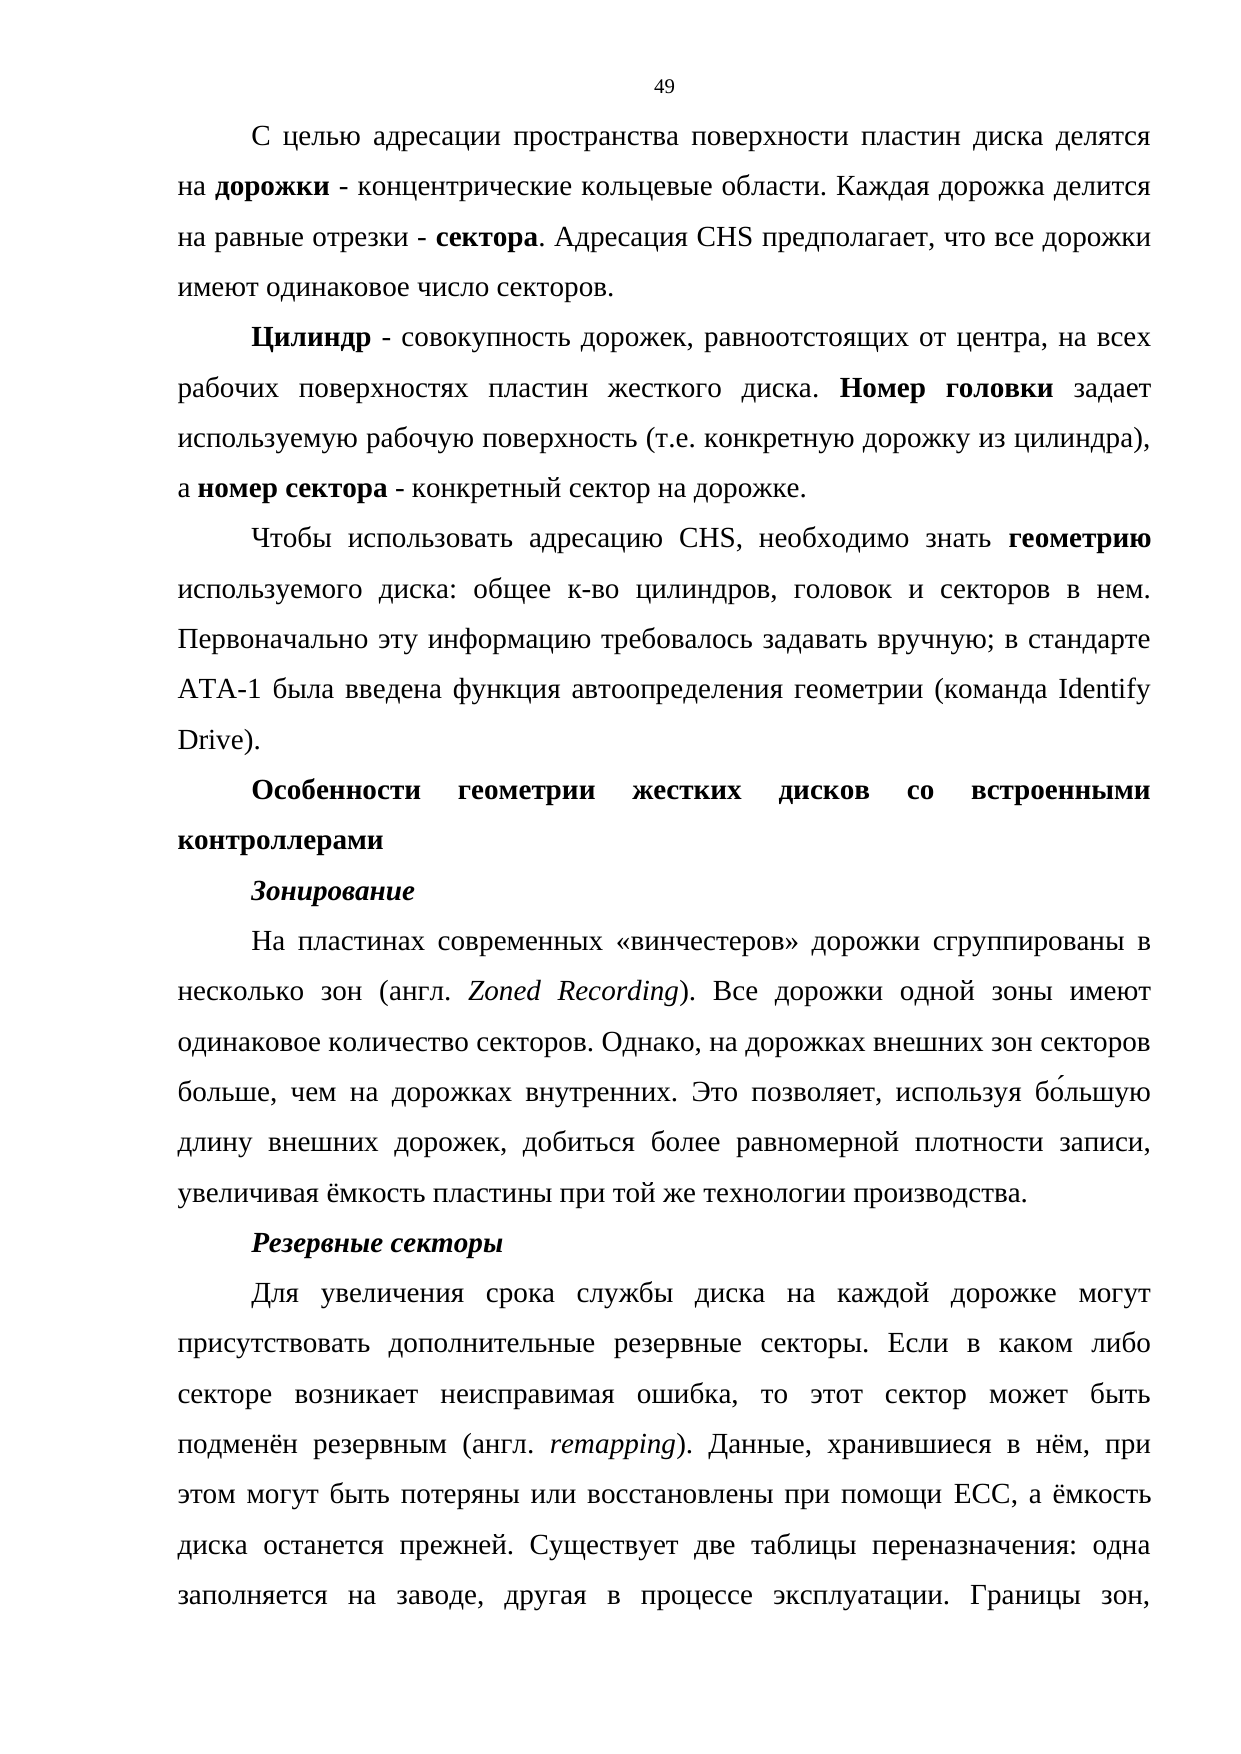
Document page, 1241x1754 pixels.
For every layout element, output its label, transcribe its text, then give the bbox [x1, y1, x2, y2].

subtitle Резервные секторы [177, 1225, 1152, 1258]
subtitle Зонирование [177, 873, 1152, 906]
text Цилиндр - совокупность дорожек, равноотстоящих от центра, на всех рабочих поверхностях пластин жесткого диска. Номер головки задает используемую рабочую поверхность (т.е. конкретную дорожку из цилиндра), а номер сектора - конкретный сектор на дорожке. [177, 319, 1152, 504]
subtitle Особенности геометрии жестких дисков со встроенными контроллерами [177, 772, 1152, 856]
text С целью адресации пространства поверхности пластин диска делятся на дорожки - концентрические кольцевые области. Каждая дорожка делится на равные отрезки - сектора. Адресация CHS предполагает, что все дорожки имеют одинаковое число секторов. [177, 118, 1152, 303]
text На пластинах современных «винчестеров» дорожки сгруппированы в несколько зон (англ. Zoned Recording). Все дорожки одной зоны имеют одинаковое количество секторов. Однако, на дорожках внешних зон секторов больше, чем на дорожках внутренних. Это позволяет, используя бо́льшую длину внешних дорожек, добиться более равномерной плотности записи, увеличивая ёмкость пластины при той же технологии производства. [177, 923, 1152, 1208]
text Чтобы использовать адресацию CHS, необходимо знать геометрию используемого диска: общее к-во цилиндров, головок и секторов в нем. Первоначально эту информацию требовалось задавать вручную; в стандарте ATA-1 была введена функция автоопределения геометрии (команда Identify Drive). [177, 521, 1152, 755]
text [177, 1275, 1152, 1611]
